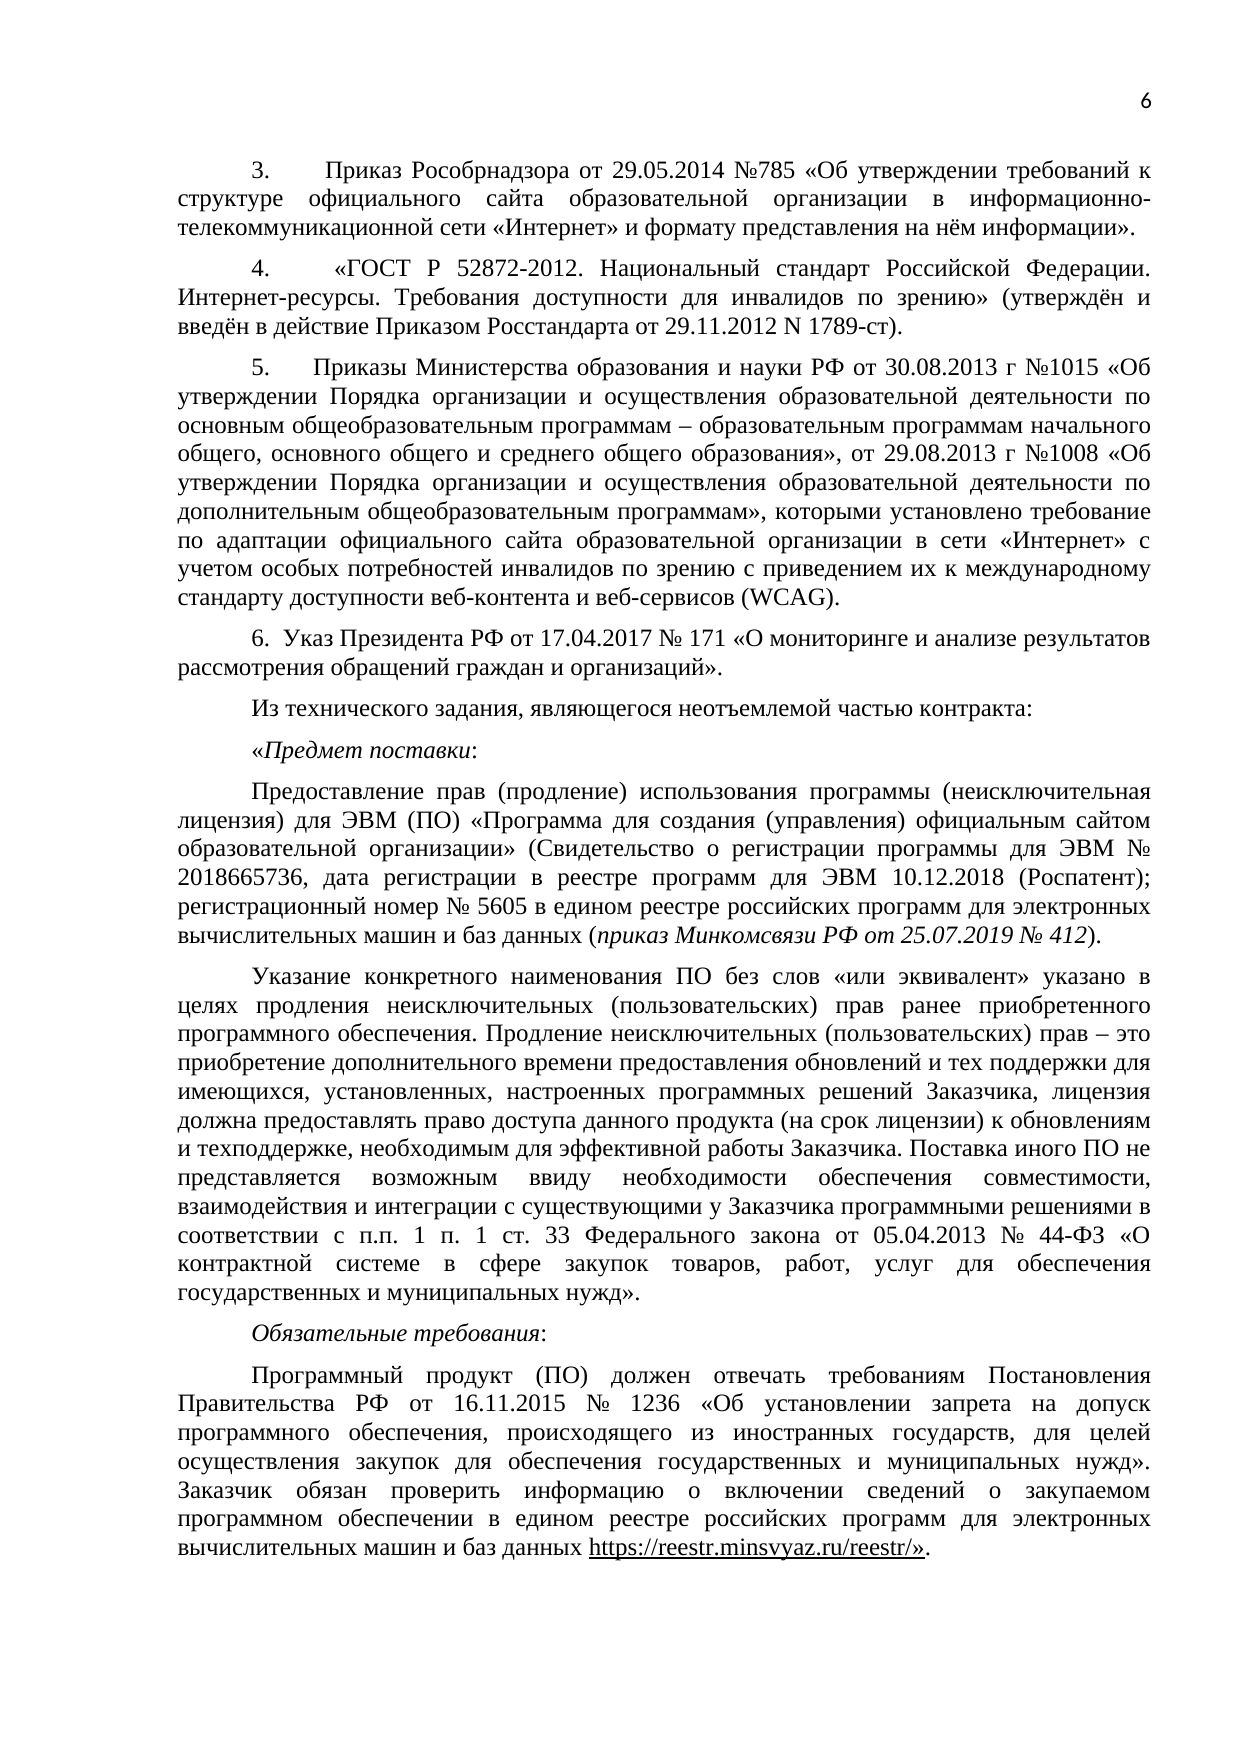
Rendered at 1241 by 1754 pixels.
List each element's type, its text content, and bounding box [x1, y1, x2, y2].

text Обязательные требования: [177, 1318, 1152, 1347]
text Указание конкретного наименования ПО без слов «или эквивалент» указано в целях продления неисключительных (пользовательских) прав ранее приобретенного программного обеспечения. Продление неисключительных (пользовательских) прав – это приобретение дополнительного времени предоставления обновлений и тех поддержки для имеющихся, установленных, настроенных программных решений Заказчика, лицензия должна предоставлять право доступа данного продукта (на срок лицензии) к обновлениям и техподдержке, необходимым для эффективной работы Заказчика. Поставка иного ПО не представляется возможным ввиду необходимости обеспечения совместимости, взаимодействия и интеграции с существующими у Заказчика программными решениями в соответствии с п.п. 1 п. 1 ст. 33 Федерального закона от 05.04.2013 № 44-ФЗ «О контрактной системе в сфере закупок товаров, работ, услуг для обеспечения государственных и муниципальных нужд». [177, 961, 1152, 1306]
text «Предмет поставки: [177, 735, 1152, 763]
text 5. Приказы Министерства образования и науки РФ от 30.08.2013 г №1015 «Об утверждении Порядка организации и осуществления образовательной деятельности по основным общеобразовательным программам – образовательным программам начального общего, основного общего и среднего общего образования», от 29.08.2013 г №1008 «Об утверждении Порядка организации и осуществления образовательной деятельности по дополнительным общеобразовательным программам», которыми установлено требование по адаптации официального сайта образовательной организации в сети «Интернет» с учетом особых потребностей инвалидов по зрению с приведением их к международному стандарту доступности веб-контента и веб-сервисов (WCAG). [177, 352, 1152, 611]
text Программный продукт (ПО) должен отвечать требованиям Постановления Правительства РФ от 16.11.2015 № 1236 «Об установлении запрета на допуск программного обеспечения, происходящего из иностранных государств, для целей осуществления закупок для обеспечения государственных и муниципальных нужд». Заказчик обязан проверить информацию о включении сведений о закупаемом программном обеспечении в едином реестре российских программ для электронных вычислительных машин и баз данных https://reestr.minsvyaz.ru/reestr/». [177, 1360, 1152, 1561]
text 6. Указ Президента РФ от 17.04.2017 № 171 «О мониторинге и анализе результатов рассмотрения обращений граждан и организаций». [177, 623, 1152, 681]
text Предоставление прав (продление) использования программы (неисключительная лицензия) для ЭВМ (ПО) «Программа для создания (управления) официальным сайтом образовательной организации» (Свидетельство о регистрации программы для ЭВМ № 2018665736, дата регистрации в реестре программ для ЭВМ 10.12.2018 (Роспатент); регистрационный номер № 5605 в едином реестре российских программ для электронных вычислительных машин и баз данных (приказ Минкомсвязи РФ от 25.07.2019 № 412). [177, 776, 1152, 948]
text Из технического задания, являющегося неотъемлемой частью контракта: [177, 693, 1152, 722]
text 4. «ГОСТ Р 52872-2012. Национальный стандарт Российской Федерации. Интернет-ресурсы. Требования доступности для инвалидов по зрению» (утверждён и введён в действие Приказом Росстандарта от 29.11.2012 N 1789-ст). [177, 253, 1152, 340]
text 3. Приказ Рособрнадзора от 29.05.2014 №785 «Об утверждении требований к структуре официального сайта образовательной организации в информационно-телекоммуникационной сети «Интернет» и формату представления на нём информации». [177, 155, 1152, 241]
